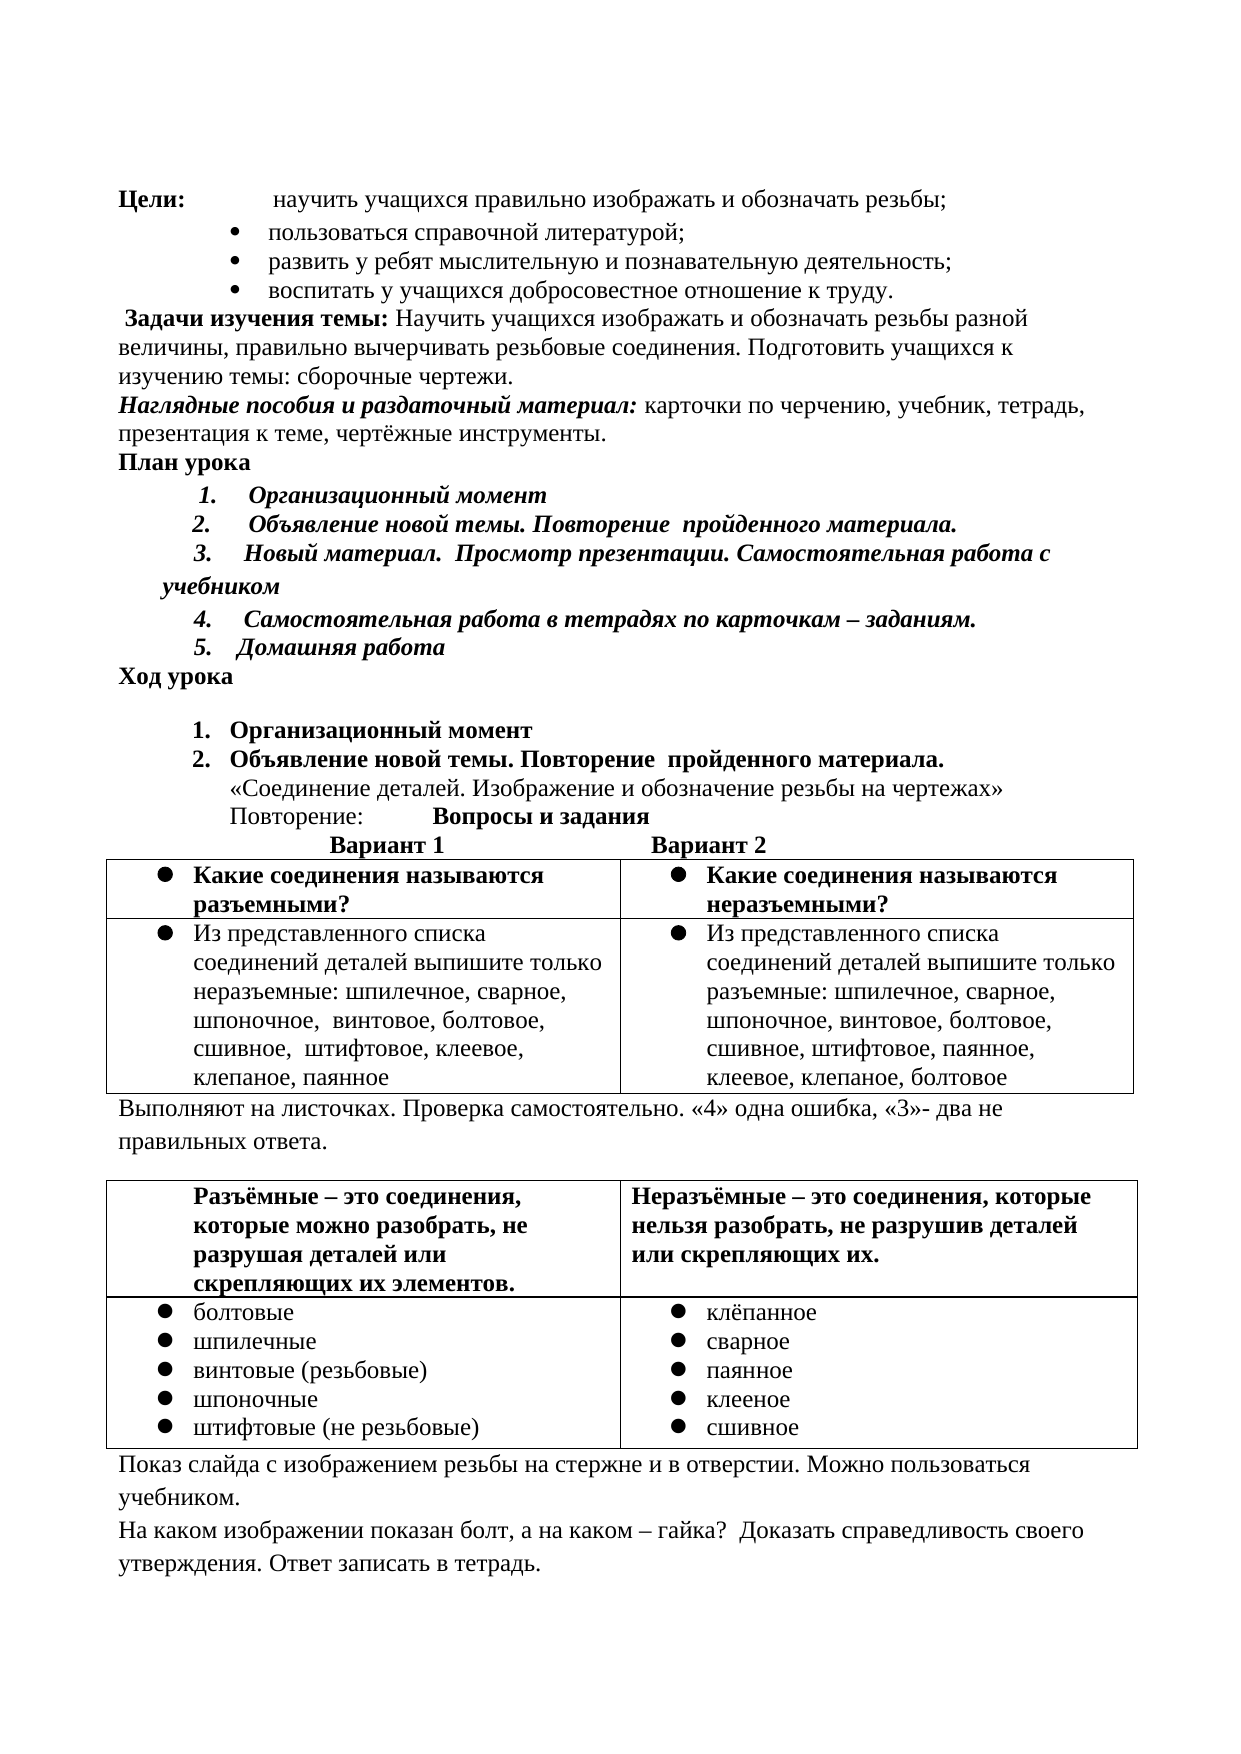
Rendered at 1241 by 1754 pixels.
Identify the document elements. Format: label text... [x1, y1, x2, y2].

table_cell болтовые шпилечные винтовые (резьбовые) шпоночные штифтовые (не резьбовые) [107, 1298, 620, 1448]
text План урока [118, 447, 1122, 476]
list «Соединение деталей. Изображение и обозначение резьбы на чертежах» [229, 773, 1122, 801]
text Задачи изучения темы: Научить учащихся изображать и обозначать резьбы разной величины, правильно вычерчивать резьбовые соединения. Подготовить учащихся к изучению темы: сборочные чертежи. [118, 303, 1122, 390]
list Организационный момент [192, 715, 1122, 744]
table_header Разъёмные – это соединения, которые можно разобрать, не разрушая деталей или скрепляющих их элементов. [107, 1181, 620, 1296]
text На каком изображении показан болт, а на каком – гайка? Доказать справедливость своего утверждения. Ответ записать в тетрадь. [118, 1515, 1122, 1577]
list пользоваться справочной литературой; [231, 217, 1122, 246]
list Объявление новой темы. Повторение пройденного материала. [192, 744, 1122, 773]
text 3. Новый материал. Просмотр презентации. Самостоятельная работа с учебником [162, 538, 1122, 599]
text Цели: научить учащихся правильно изображать и обозначать резьбы; [118, 184, 1122, 213]
table_header Какие соединения называются неразъемными? [621, 860, 1133, 917]
table_header Какие соединения называются разъемными? [107, 860, 620, 917]
list воспитать у учащихся добросовестное отношение к труду. [231, 275, 1122, 303]
list Самостоятельная работа в тетрадях по карточкам – заданиям. [194, 604, 1122, 632]
list Организационный момент [198, 480, 1122, 509]
list 2. Объявление новой темы. Повторение пройденного материала. [192, 509, 1122, 538]
table_header Неразъёмные – это соединения, которые нельзя разобрать, не разрушив деталей или скрепляющих их. [621, 1181, 1137, 1296]
text Выполняют на листочках. Проверка самостоятельно. «4» одна ошибка, «3»- два не правильных ответа. [118, 1094, 1122, 1155]
text Показ слайда с изображением резьбы на стержне и в отверстии. Можно пользоваться учебником. [118, 1449, 1122, 1511]
table_cell клёпанное сварное паянное клееное сшивное [621, 1298, 1137, 1448]
table_cell Из представленного списка соединений деталей выпишите только неразъемные: шпилечное, сварное, шпоночное, винтовое, болтовое, сшивное, штифтовое, клеевое, клепаное, паянное [107, 919, 620, 1092]
list Повторение: Вопросы и задания Вариант 1 Вариант 2 [229, 801, 1122, 859]
text Ход урока [118, 661, 1122, 690]
list Домашняя работа [194, 632, 1122, 661]
table_cell Из представленного списка соединений деталей выпишите только разъемные: шпилечное, сварное, шпоночное, винтовое, болтовое, сшивное, штифтовое, паянное, клеевое, клепаное, болтовое [621, 919, 1133, 1092]
list развить у ребят мыслительную и познавательную деятельность; [231, 246, 1122, 275]
text Наглядные пособия и раздаточный материал: карточки по черчению, учебник, тетрадь, презентация к теме, чертёжные инструменты. [118, 390, 1122, 447]
